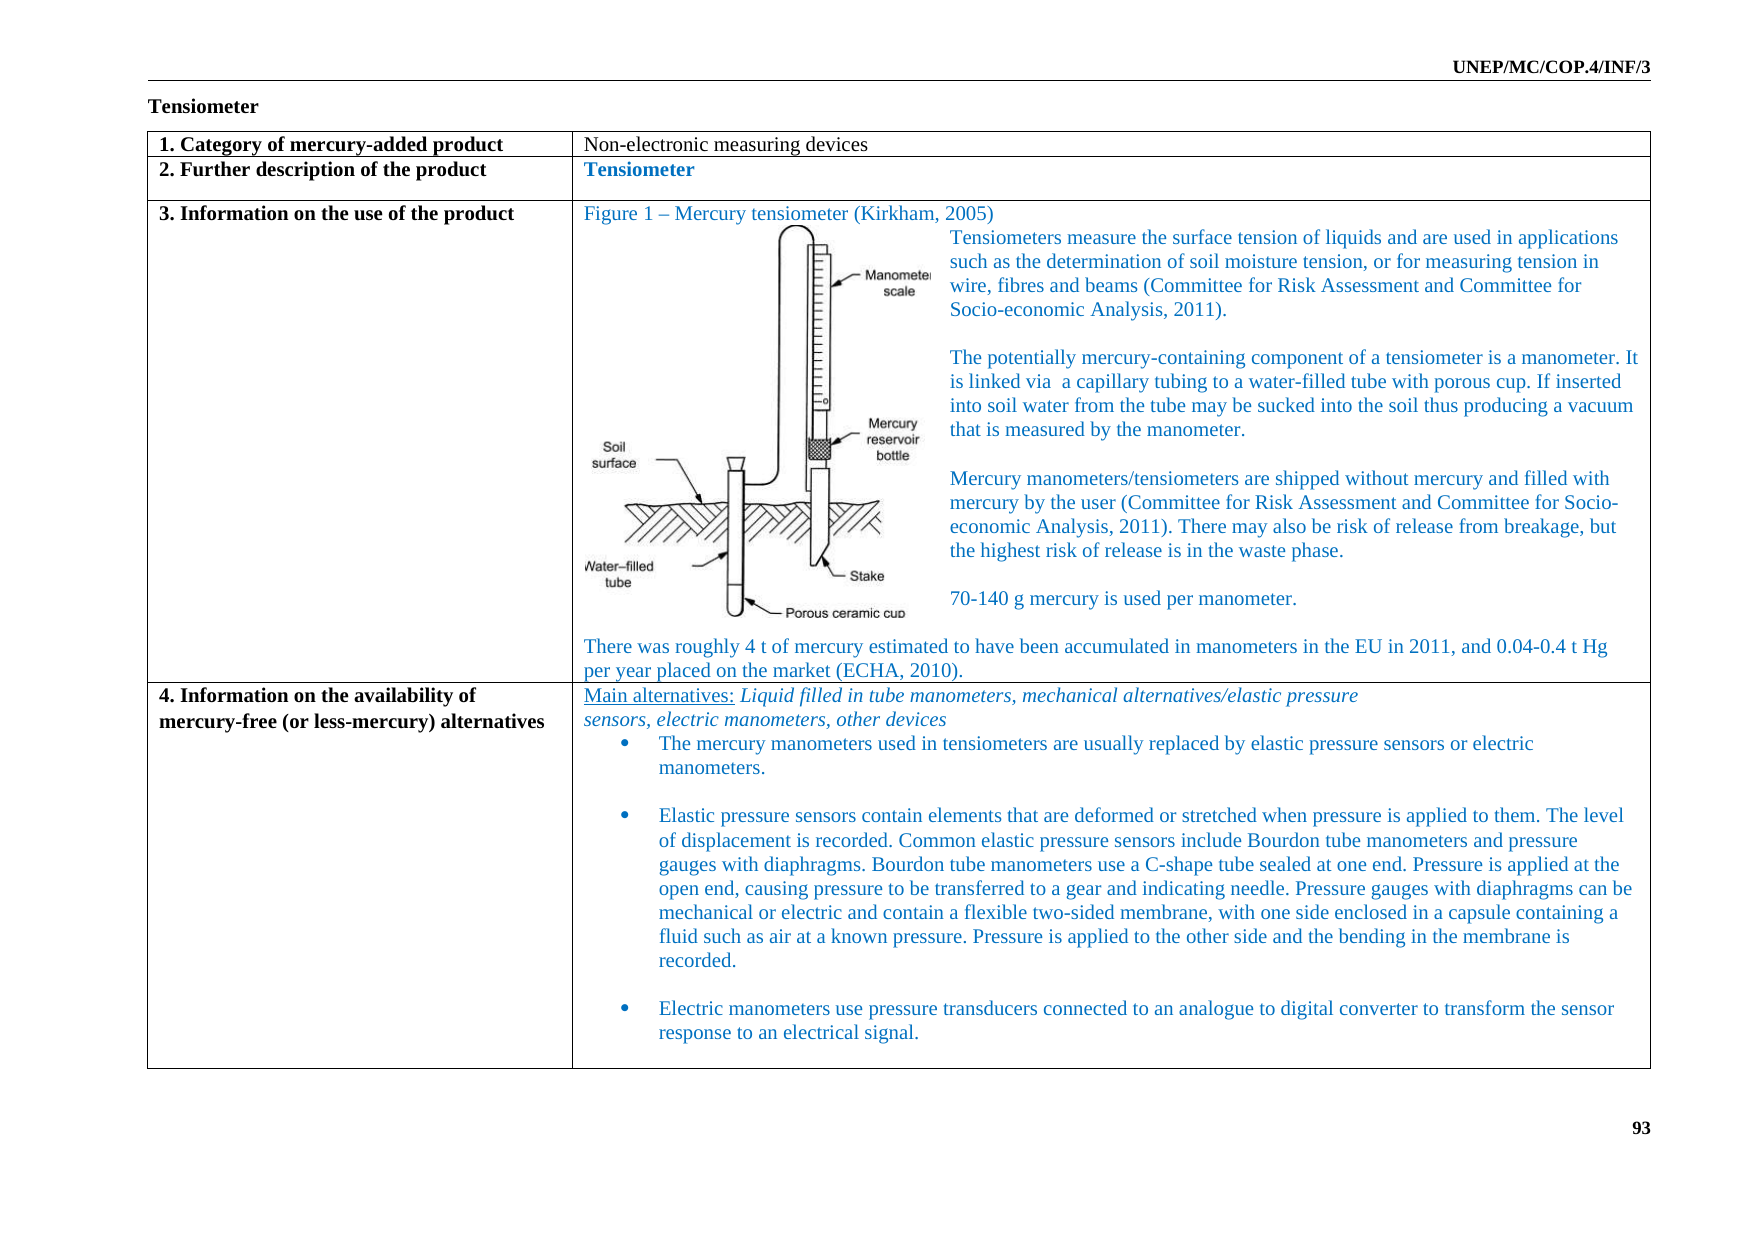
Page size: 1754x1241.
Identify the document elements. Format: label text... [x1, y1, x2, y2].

table_cell Tensiometer [573, 157, 1650, 200]
table_cell Figure 1 – Mercury tensiometer (Kirkham, 2005) Tensiometers measure the surface tension of liquids and are used in applications such as the determination of soil moisture tension, or for measuring tension in wire, fibres and beams (Committee for Risk Assessment and Committee for Socio-economic Analysis, 2011). The potentially mercury-containing component of a tensiometer is a manometer. It is linked via a capillary tubing to a water-filled tube with porous cup. If inserted into soil water from the tube may be sucked into the soil thus producing a vacuum that is measured by the manometer. Mercury manometers/tensiometers are shipped without mercury and filled with mercury by the user (Committee for Risk Assessment and Committee for Socio-economic Analysis, 2011). There may also be risk of release from breakage, but the highest risk of release is in the waste phase. 70-140 g mercury is used per manometer. There was roughly 4 t of mercury estimated to have been accumulated in manometers in the EU in 2011, and 0.04-0.4 t Hg per year placed on the market (ECHA, 2010). [573, 201, 1650, 682]
table_header 1. Category of mercury-added product [148, 132, 572, 156]
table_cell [148, 683, 572, 1068]
table_cell 2. Further description of the product [148, 157, 572, 200]
text Tensiometer [148, 94, 1621, 118]
table_cell 3. Information on the use of the product [148, 201, 572, 682]
table_header Non-electronic measuring devices [573, 132, 1650, 156]
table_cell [573, 683, 1650, 1068]
